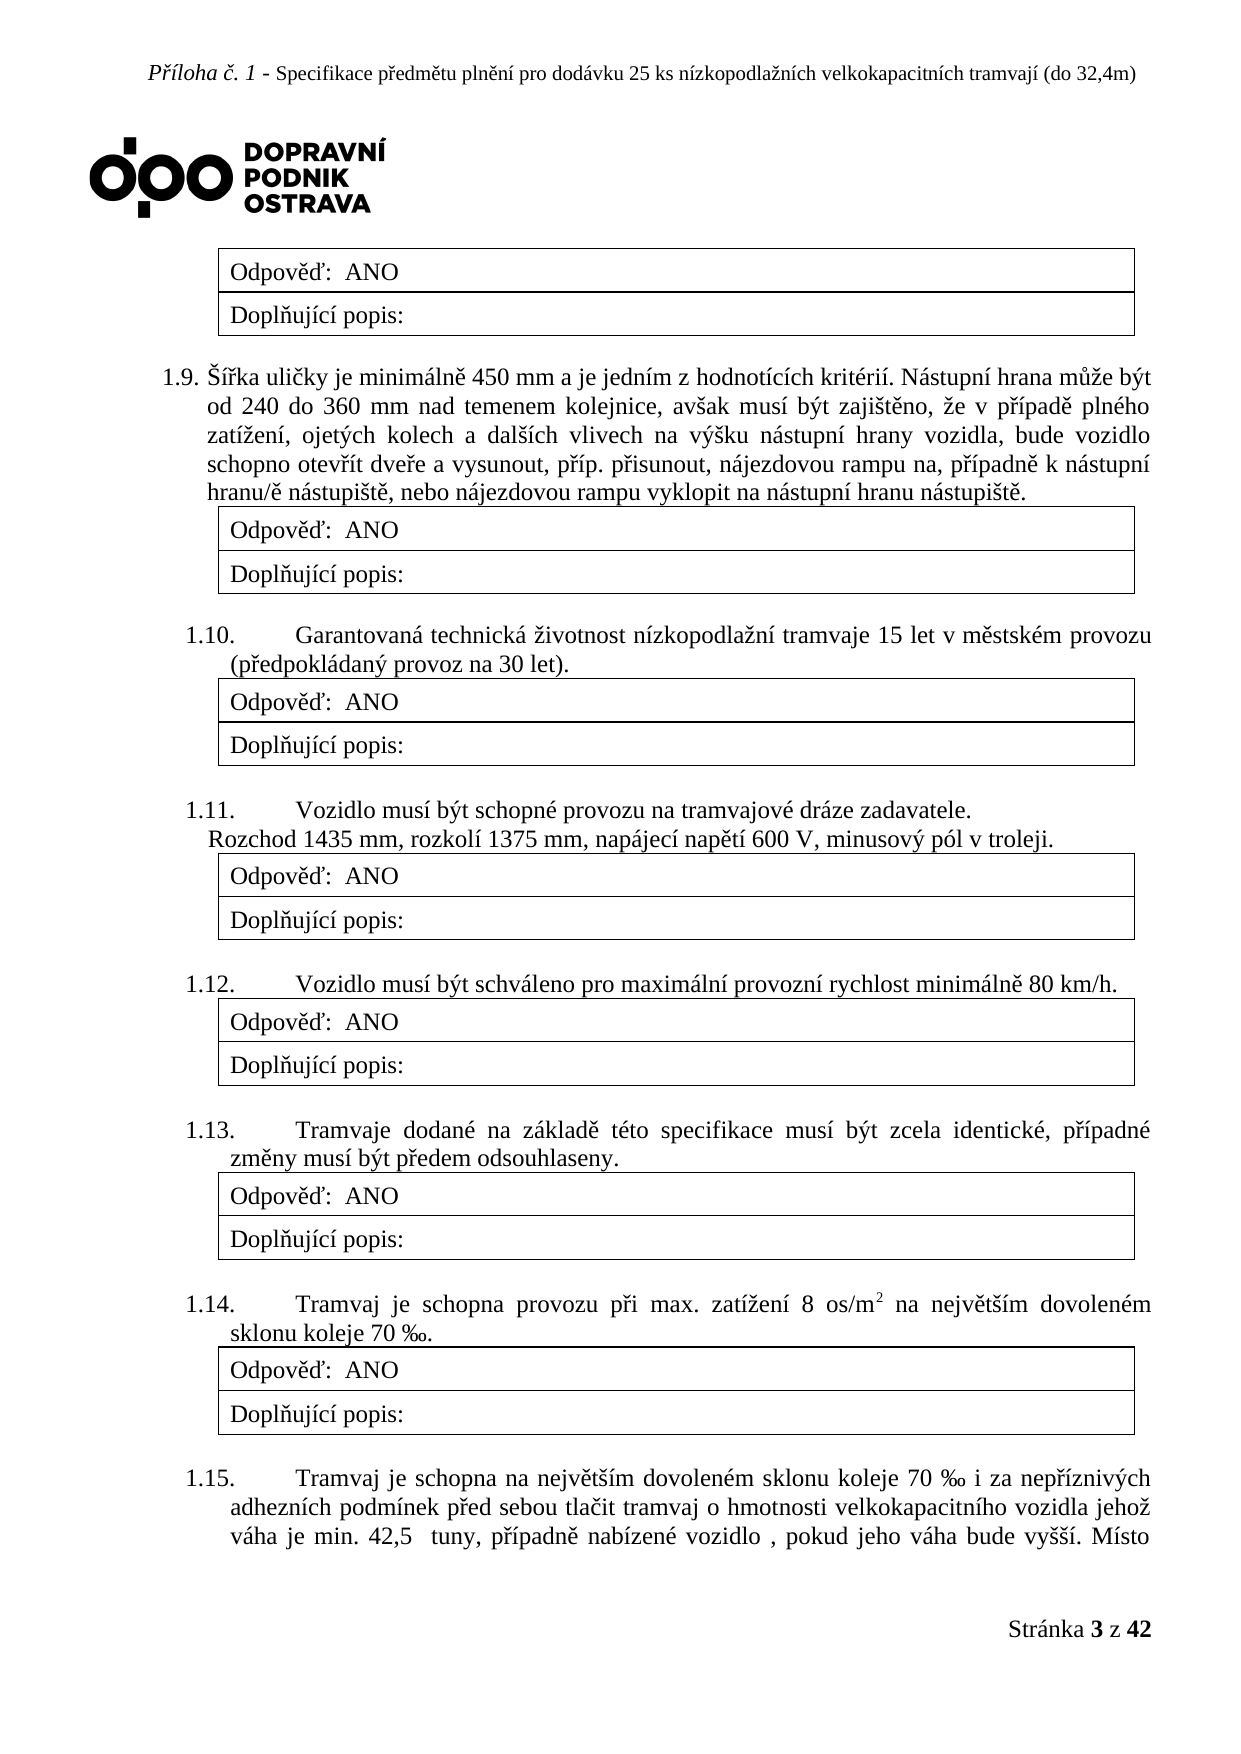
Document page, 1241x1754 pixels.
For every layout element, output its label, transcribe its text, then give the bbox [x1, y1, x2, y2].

table_cell Doplňující popis: [219, 723, 1134, 765]
table_header Odpověď: ANO [219, 249, 1134, 291]
table_cell Doplňující popis: [219, 897, 1134, 939]
table_cell Doplňující popis: [219, 1391, 1134, 1433]
table_header Odpověď: ANO [219, 679, 1134, 721]
table_header Odpověď: ANO [219, 854, 1134, 896]
table_header Odpověď: ANO [219, 999, 1134, 1041]
list Tramvaje dodané na základě této specifikace musí být zcela identické, případné změny musí být předem odsouhlaseny. [185, 1115, 1152, 1172]
table_cell Doplňující popis: [219, 1216, 1134, 1259]
table_header Odpověď: ANO [219, 1173, 1134, 1215]
table_cell Doplňující popis: [219, 1042, 1134, 1085]
list Šířka uličky je minimálně 450 mm a je jedním z hodnotících kritérií. Nástupní hrana může být od 240 do 360 mm nad temenem kolejnice, avšak musí být zajištěno, že v případě plného zatížení, ojetých kolech a dalších vlivech na výšku nástupní hrany vozidla, bude vozidlo schopno otevřít dveře a vysunout, příp. přisunout, nájezdovou rampu na, případně k nástupní hranu/ě nástupiště, nebo nájezdovou rampu vyklopit na nástupní hranu nástupiště. [162, 362, 1152, 506]
list Vozidlo musí být schváleno pro maximální provozní rychlost minimálně 80 km/h. [185, 969, 1152, 998]
table_header Odpověď: ANO [219, 507, 1134, 549]
table_header Odpověď: ANO [219, 1348, 1134, 1390]
list Tramvaj je schopna provozu při max. zatížení 8 os/m2 na největším dovoleném sklonu koleje 70 ‰. [185, 1289, 1152, 1346]
table_cell Doplňující popis: [219, 551, 1134, 593]
list Vozidlo musí být schopné provozu na tramvajové dráze zadavatele. [185, 795, 1152, 824]
list Garantovaná technická životnost nízkopodlažní tramvaje 15 let v městském provozu (předpokládaný provoz na 30 let). [185, 621, 1152, 678]
table_cell Doplňující popis: [219, 293, 1134, 335]
text Rozchod 1435 mm, rozkolí 1375 mm, napájecí napětí 600 V, minusový pól v troleji. [208, 824, 1152, 852]
picture [89, 137, 387, 218]
